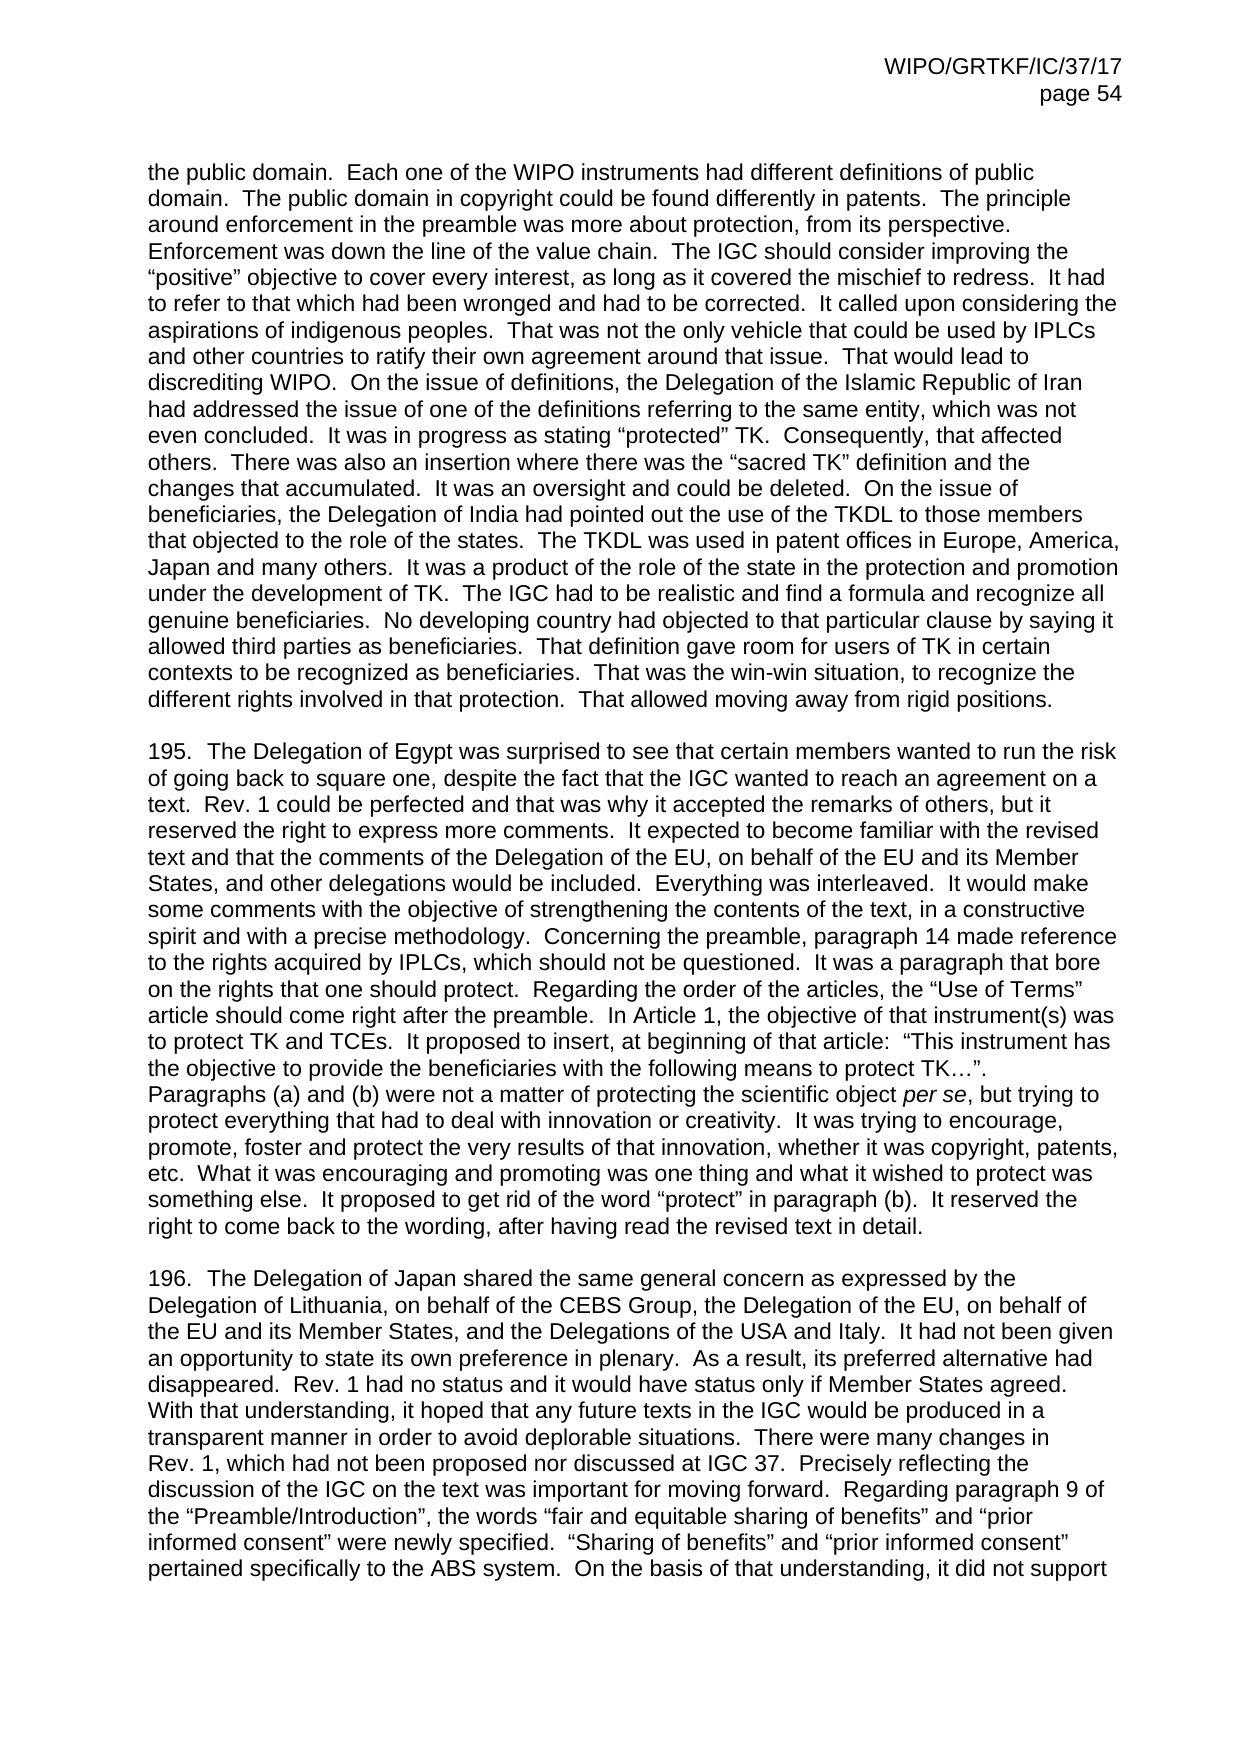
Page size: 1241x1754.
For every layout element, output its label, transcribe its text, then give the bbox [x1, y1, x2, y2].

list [148, 1265, 1122, 1582]
list The Delegation of Egypt was surprised to see that certain members wanted to run the risk of going back to square one, despite the fact that the IGC wanted to reach an agreement on a text. Rev. 1 could be perfected and that was why it accepted the remarks of others, but it reserved the right to express more comments. It expected to become familiar with the revised text and that the comments of the Delegation of the EU, on behalf of the EU and its Member States, and other delegations would be included. Everything was interleaved. It would make some comments with the objective of strengthening the contents of the text, in a constructive spirit and with a precise methodology. Concerning the preamble, paragraph 14 made reference to the rights acquired by IPLCs, which should not be questioned. It was a paragraph that bore on the rights that one should protect. Regarding the order of the articles, the “Use of Terms” article should come right after the preamble. In Article 1, the objective of that instrument(s) was to protect TK and TCEs. It proposed to insert, at beginning of that article: “This instrument has the objective to provide the beneficiaries with the following means to protect TK…”. Paragraphs (a) and (b) were not a matter of protecting the scientific object per se, but trying to protect everything that had to deal with innovation or creativity. It was trying to encourage, promote, foster and protect the very results of that innovation, whether it was copyright, patents, etc. What it was encouraging and promoting was one thing and what it wished to protect was something else. It proposed to get rid of the word “protect” in paragraph (b). It reserved the right to come back to the wording, after having read the revised text in detail. [148, 738, 1122, 1239]
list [148, 158, 1122, 712]
